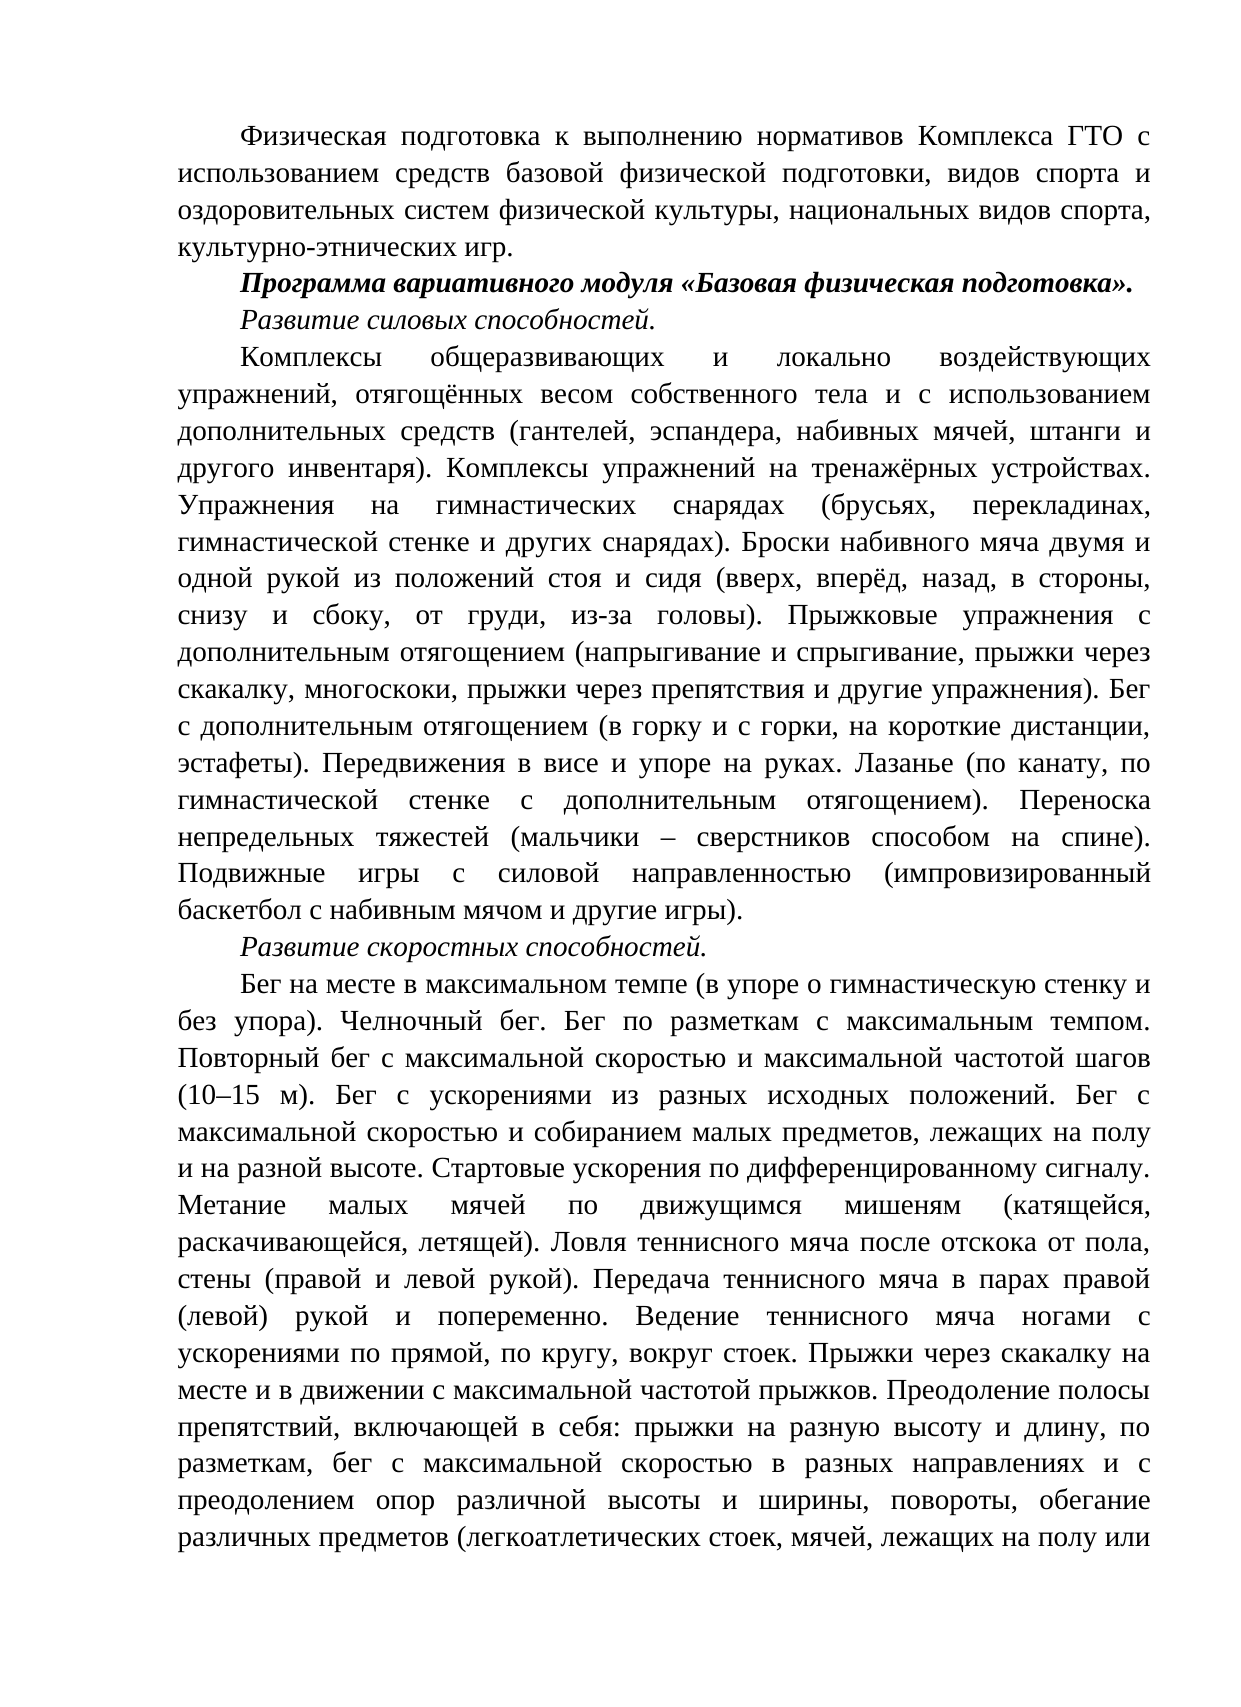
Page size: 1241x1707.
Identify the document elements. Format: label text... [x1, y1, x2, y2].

text Физическая подготовка к выполнению нормативов Комплекса ГТО с использованием средств базовой физической подготовки, видов спорта и оздоровительных систем физической культуры, национальных видов спорта, культурно-этнических игр. [177, 118, 1152, 262]
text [177, 966, 1152, 1553]
text Комплексы общеразвивающих и локально воздействующих упражнений, отягощённых весом собственного тела и с использованием дополнительных средств (гантелей, эспандера, набивных мячей, штанги и другого инвентаря). Комплексы упражнений на тренажёрных устройствах. Упражнения на гимнастических снарядах (брусьях, перекладинах, гимнастической стенке и других снарядах). Броски набивного мяча двумя и одной рукой из положений стоя и сидя (вверх, вперёд, назад, в стороны, снизу и сбоку, от груди, из-за головы). Прыжковые упражнения с дополнительным отягощением (напрыгивание и спрыгивание, прыжки через скакалку, многоскоки, прыжки через препятствия и другие упражнения). Бег с дополнительным отягощением (в горку и с горки, на короткие дистанции, эстафеты). Передвижения в висе и упоре на руках. Лазанье (по канату, по гимнастической стенке с дополнительным отягощением). Переноска непредельных тяжестей (мальчики – сверстников способом на спине). Подвижные игры с силовой направленностью (импровизированный баскетбол с набивным мячом и другие игры). [177, 339, 1152, 926]
text Развитие скоростных способностей. [177, 929, 1152, 963]
text Программа вариативного модуля «Базовая физическая подготовка». [177, 266, 1152, 299]
text Развитие силовых способностей. [177, 302, 1152, 336]
